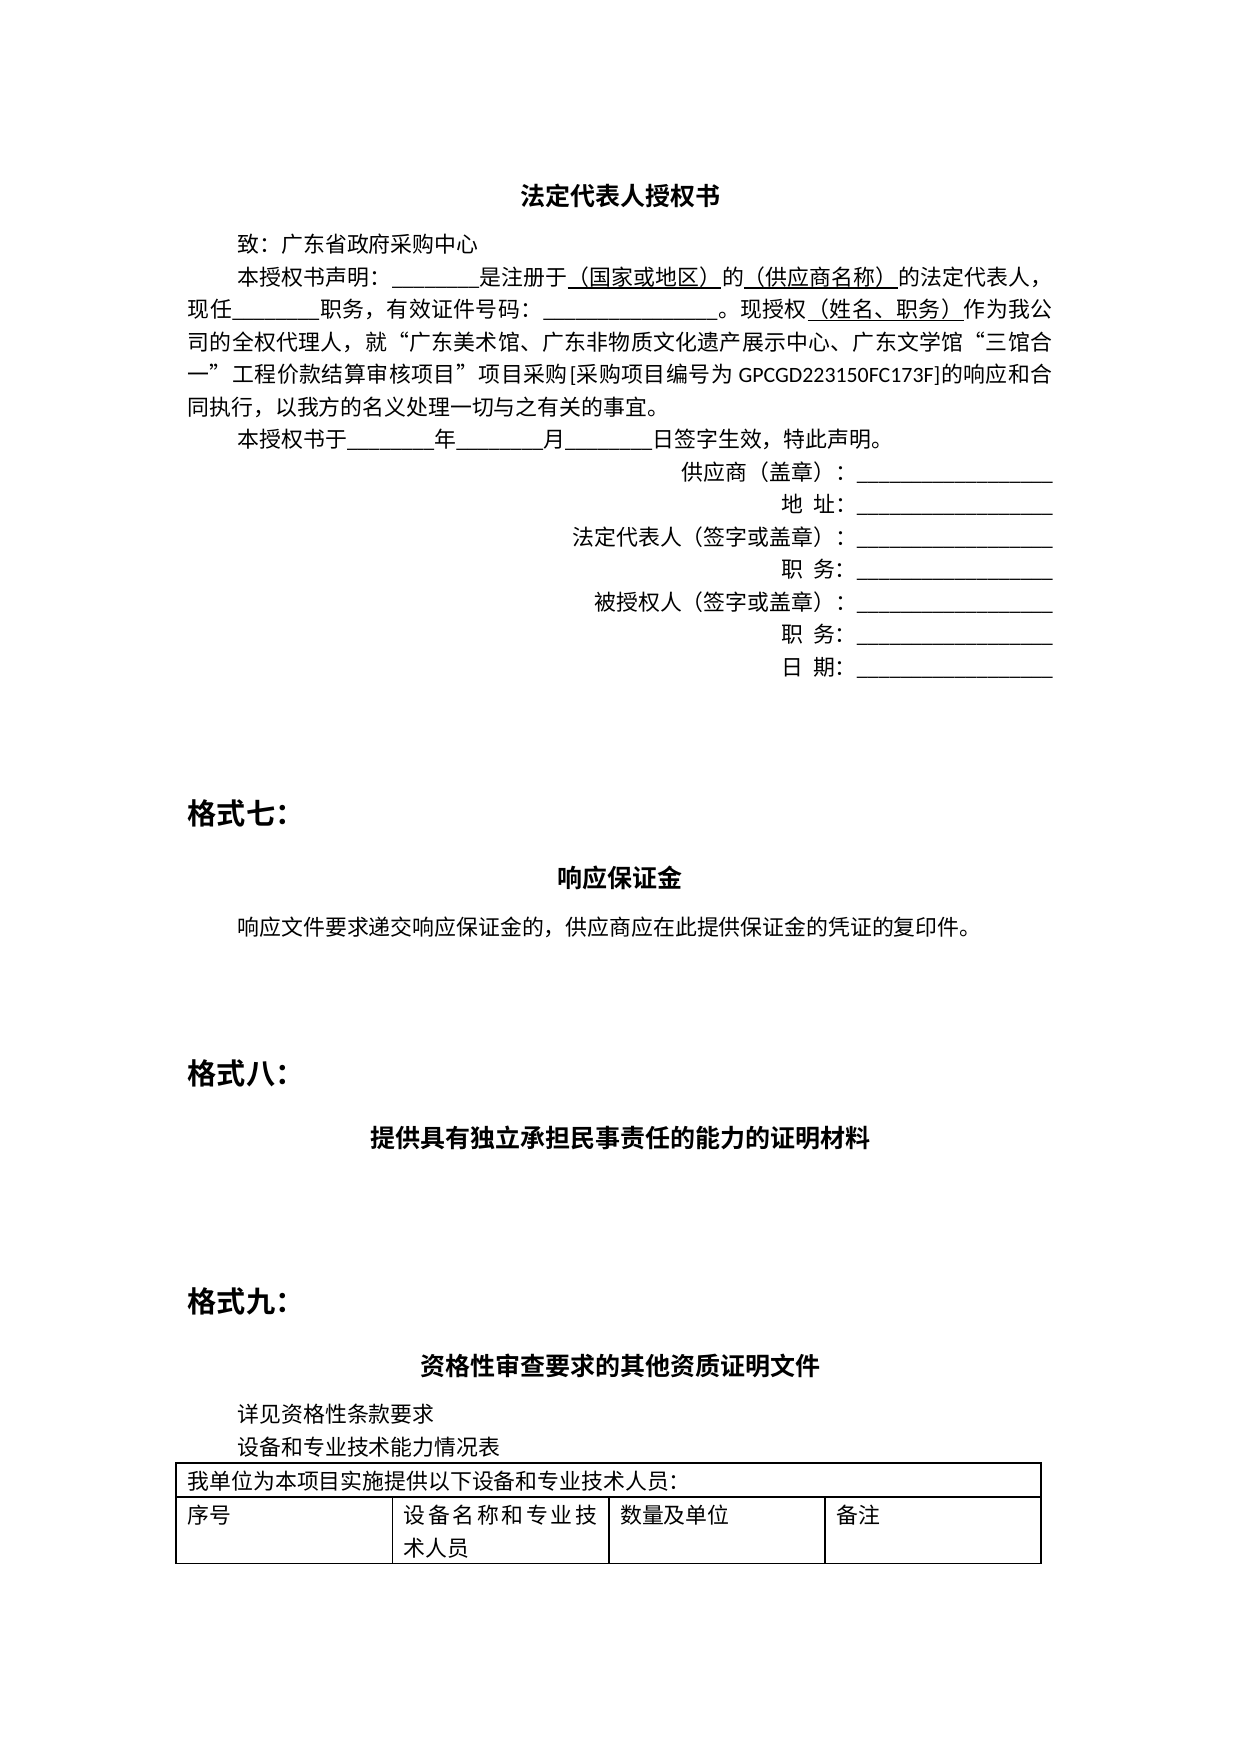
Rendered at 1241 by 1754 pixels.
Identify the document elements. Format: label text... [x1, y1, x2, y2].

text 法定代表人授权书 [187, 162, 1053, 227]
text 被授权人（签字或盖章）：__________________ [187, 584, 1053, 617]
text 提供具有独立承担民事责任的能力的证明材料 [187, 1104, 1053, 1169]
text 格式九： [187, 1267, 1053, 1332]
text 地 址：__________________ [187, 487, 1053, 519]
table_header 我单位为本项目实施提供以下设备和专业技术人员： [177, 1464, 1040, 1496]
text 供应商（盖章）：__________________ [187, 454, 1053, 487]
text 格式八： [187, 1039, 1053, 1104]
text 响应保证金 [187, 844, 1053, 909]
text 响应文件要求递交响应保证金的，供应商应在此提供保证金的凭证的复印件。 [187, 909, 1053, 942]
text 法定代表人（签字或盖章）：__________________ [187, 519, 1053, 552]
table_cell 备注 [826, 1498, 1040, 1563]
text 格式七： [187, 779, 1053, 844]
table_cell 序号 [177, 1498, 392, 1563]
text 日 期：__________________ [187, 649, 1053, 682]
text 职 务：__________________ [187, 552, 1053, 584]
text 本授权书于________年________月________日签字生效，特此声明。 [187, 422, 1053, 454]
table_cell 设备名称和专业技术人员 [393, 1498, 608, 1563]
table_cell 数量及单位 [610, 1498, 824, 1563]
text 本授权书声明：________是注册于（国家或地区）的（供应商名称）的法定代表人，现任________职务，有效证件号码：________________。现授权（姓名、职务）作为我公司的全权代理人，就“广东美术馆、广东非物质文化遗产展示中心、广东文学馆“三馆合一”工程价款结算审核项目”项目采购[采购项目编号为GPCGD223150FC173F]的响应和合同执行，以我方的名义处理一切与之有关的事宜。 [187, 259, 1053, 422]
text 资格性审查要求的其他资质证明文件 [187, 1332, 1053, 1397]
text 致：广东省政府采购中心 [187, 227, 1053, 259]
text 职 务：__________________ [187, 617, 1053, 649]
text 设备和专业技术能力情况表 [187, 1429, 1053, 1462]
text 详见资格性条款要求 [187, 1397, 1053, 1429]
